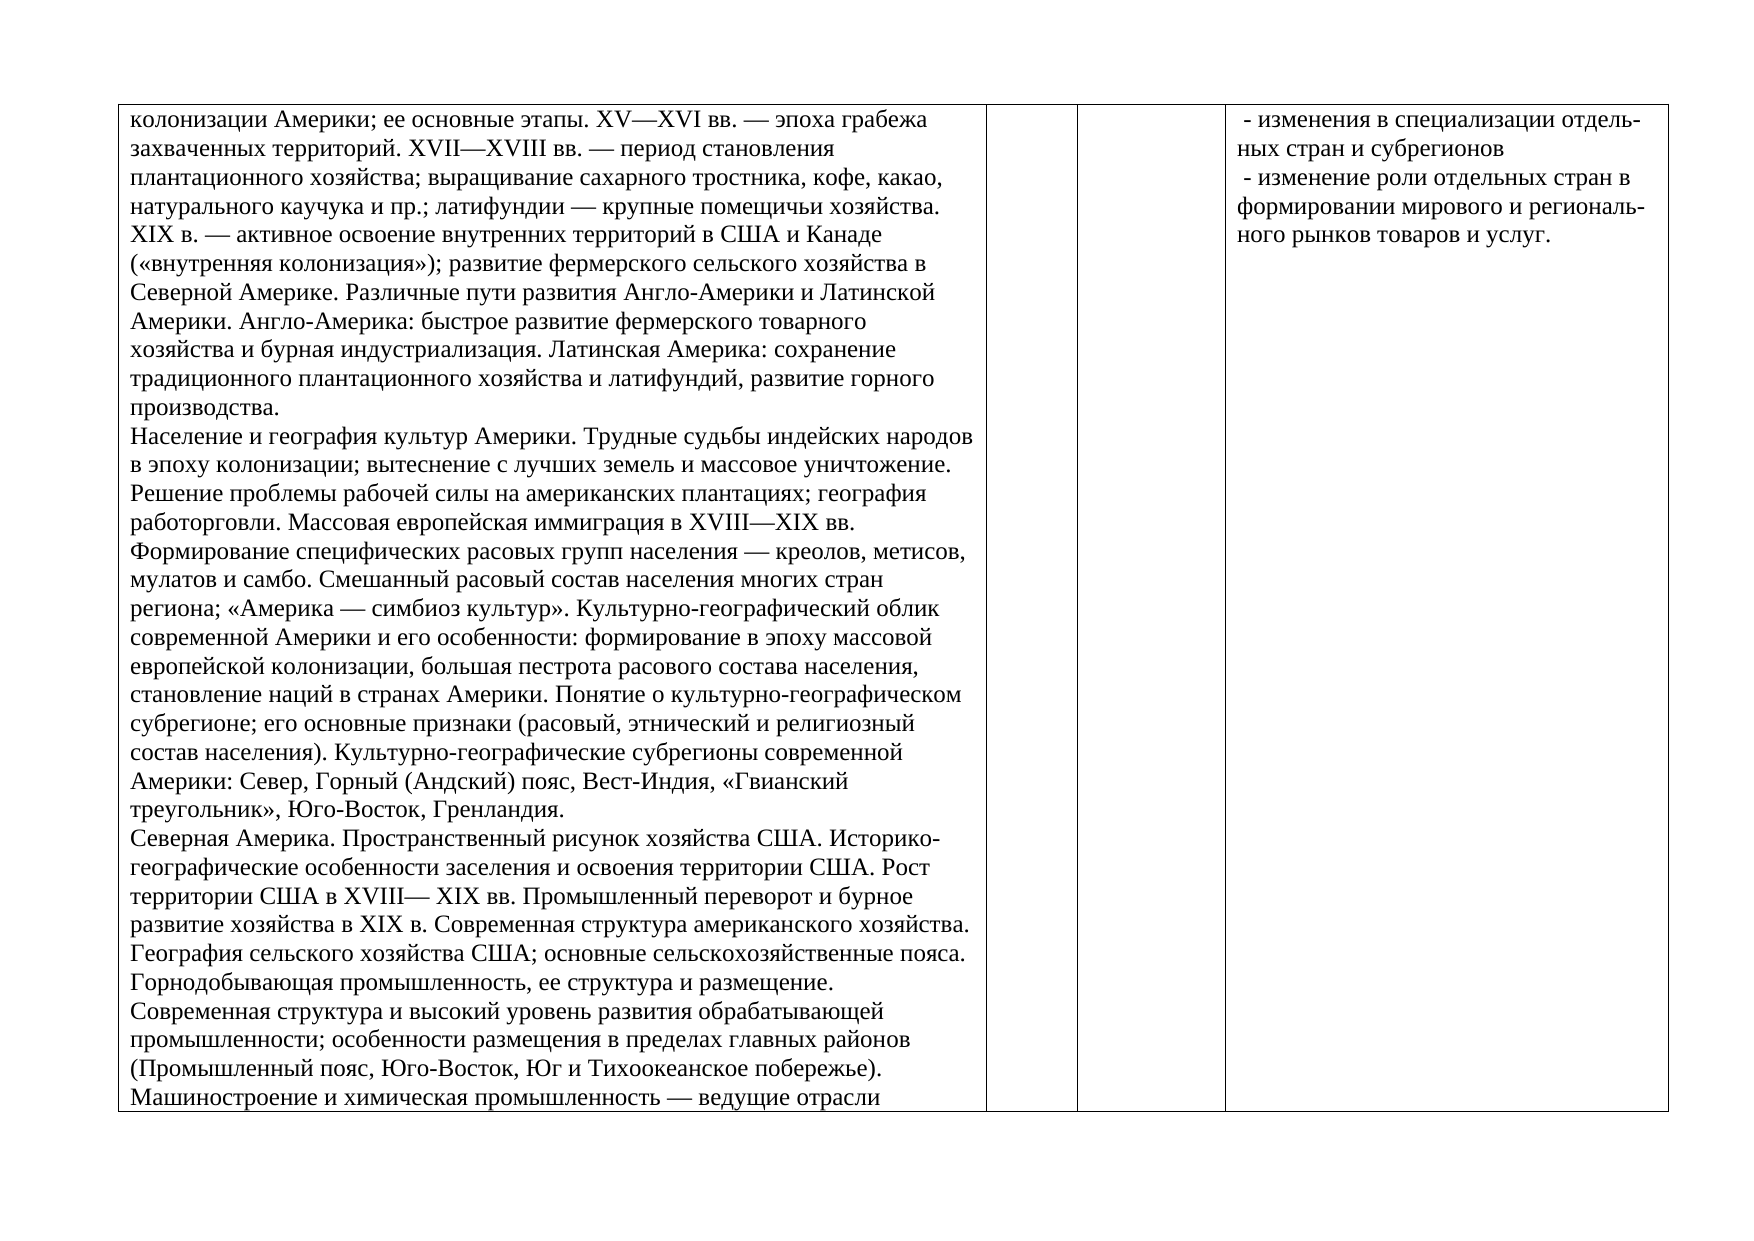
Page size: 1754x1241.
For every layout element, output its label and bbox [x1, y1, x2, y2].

table_cell [987, 105, 1077, 1111]
table_cell [119, 105, 986, 1111]
table_cell [1226, 105, 1668, 1111]
table_cell [1078, 105, 1225, 1111]
